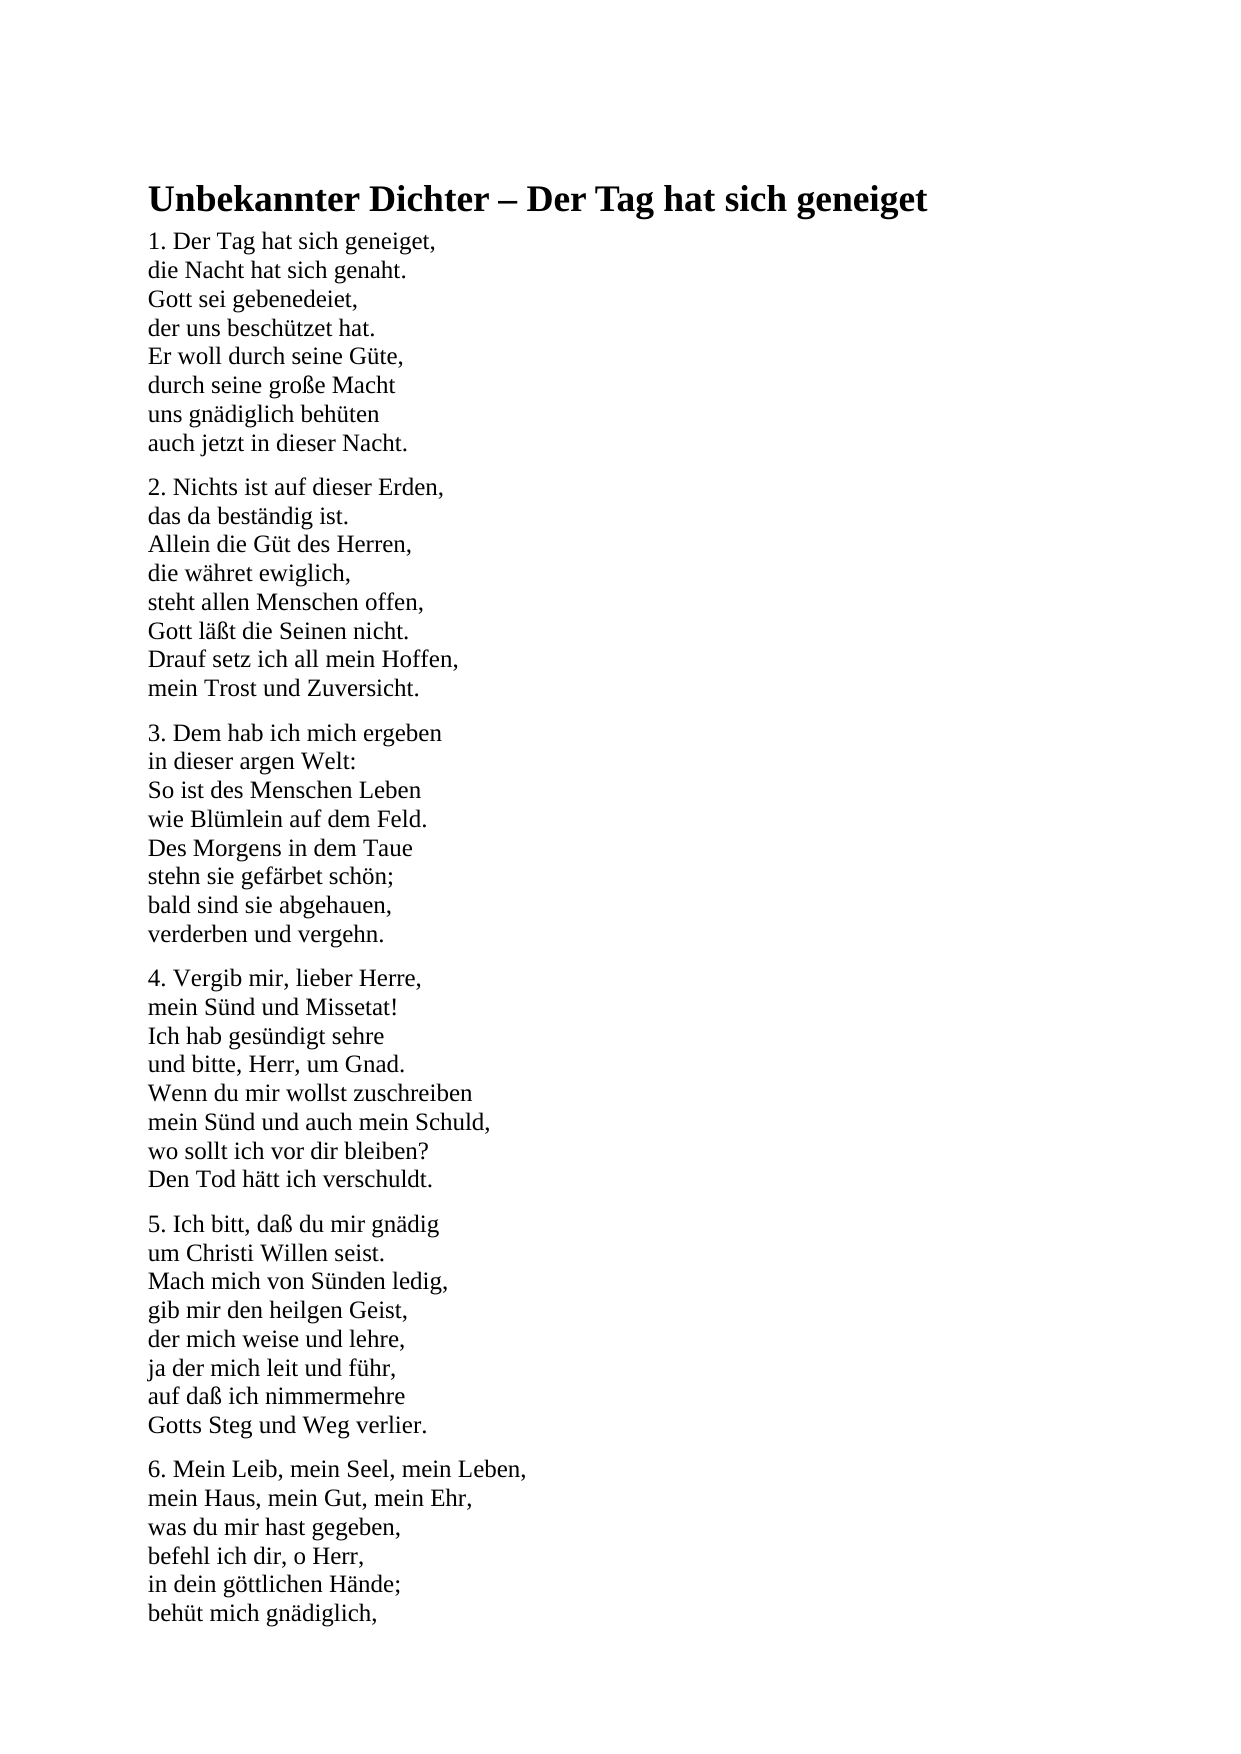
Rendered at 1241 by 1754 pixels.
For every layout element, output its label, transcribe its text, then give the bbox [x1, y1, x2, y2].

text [148, 1454, 1093, 1627]
text 1. Der Tag hat sich geneiget, die Nacht hat sich genaht. Gott sei gebenedeiet, der uns beschützet hat. Er woll durch seine Güte, durch seine große Macht uns gnädiglich behüten auch jetzt in dieser Nacht. [148, 226, 1093, 456]
text 2. Nichts ist auf dieser Erden, das da beständig ist. Allein die Güt des Herren, die währet ewiglich, steht allen Menschen offen, Gott läßt die Seinen nicht. Drauf setz ich all mein Hoffen, mein Trost und Zuversicht. [148, 472, 1093, 702]
text 5. Ich bitt, daß du mir gnädig um Christi Willen seist. Mach mich von Sünden ledig, gib mir den heilgen Geist, der mich weise und lehre, ja der mich leit und führ, auf daß ich nimmermehre Gotts Steg und Weg verlier. [148, 1209, 1093, 1439]
text 4. Vergib mir, lieber Herre, mein Sünd und Missetat! Ich hab gesündigt sehre und bitte, Herr, um Gnad. Wenn du mir wollst zuschreiben mein Sünd und auch mein Schuld, wo sollt ich vor dir bleiben? Den Tod hätt ich verschuldt. [148, 963, 1093, 1193]
text 3. Dem hab ich mich ergeben in dieser argen Welt: So ist des Menschen Leben wie Blümlein auf dem Feld. Des Morgens in dem Taue stehn sie gefärbet schön; bald sind sie abgehauen, verderben und vergehn. [148, 718, 1093, 948]
subtitle Unbekannter Dichter – Der Tag hat sich geneiget [148, 177, 1093, 220]
